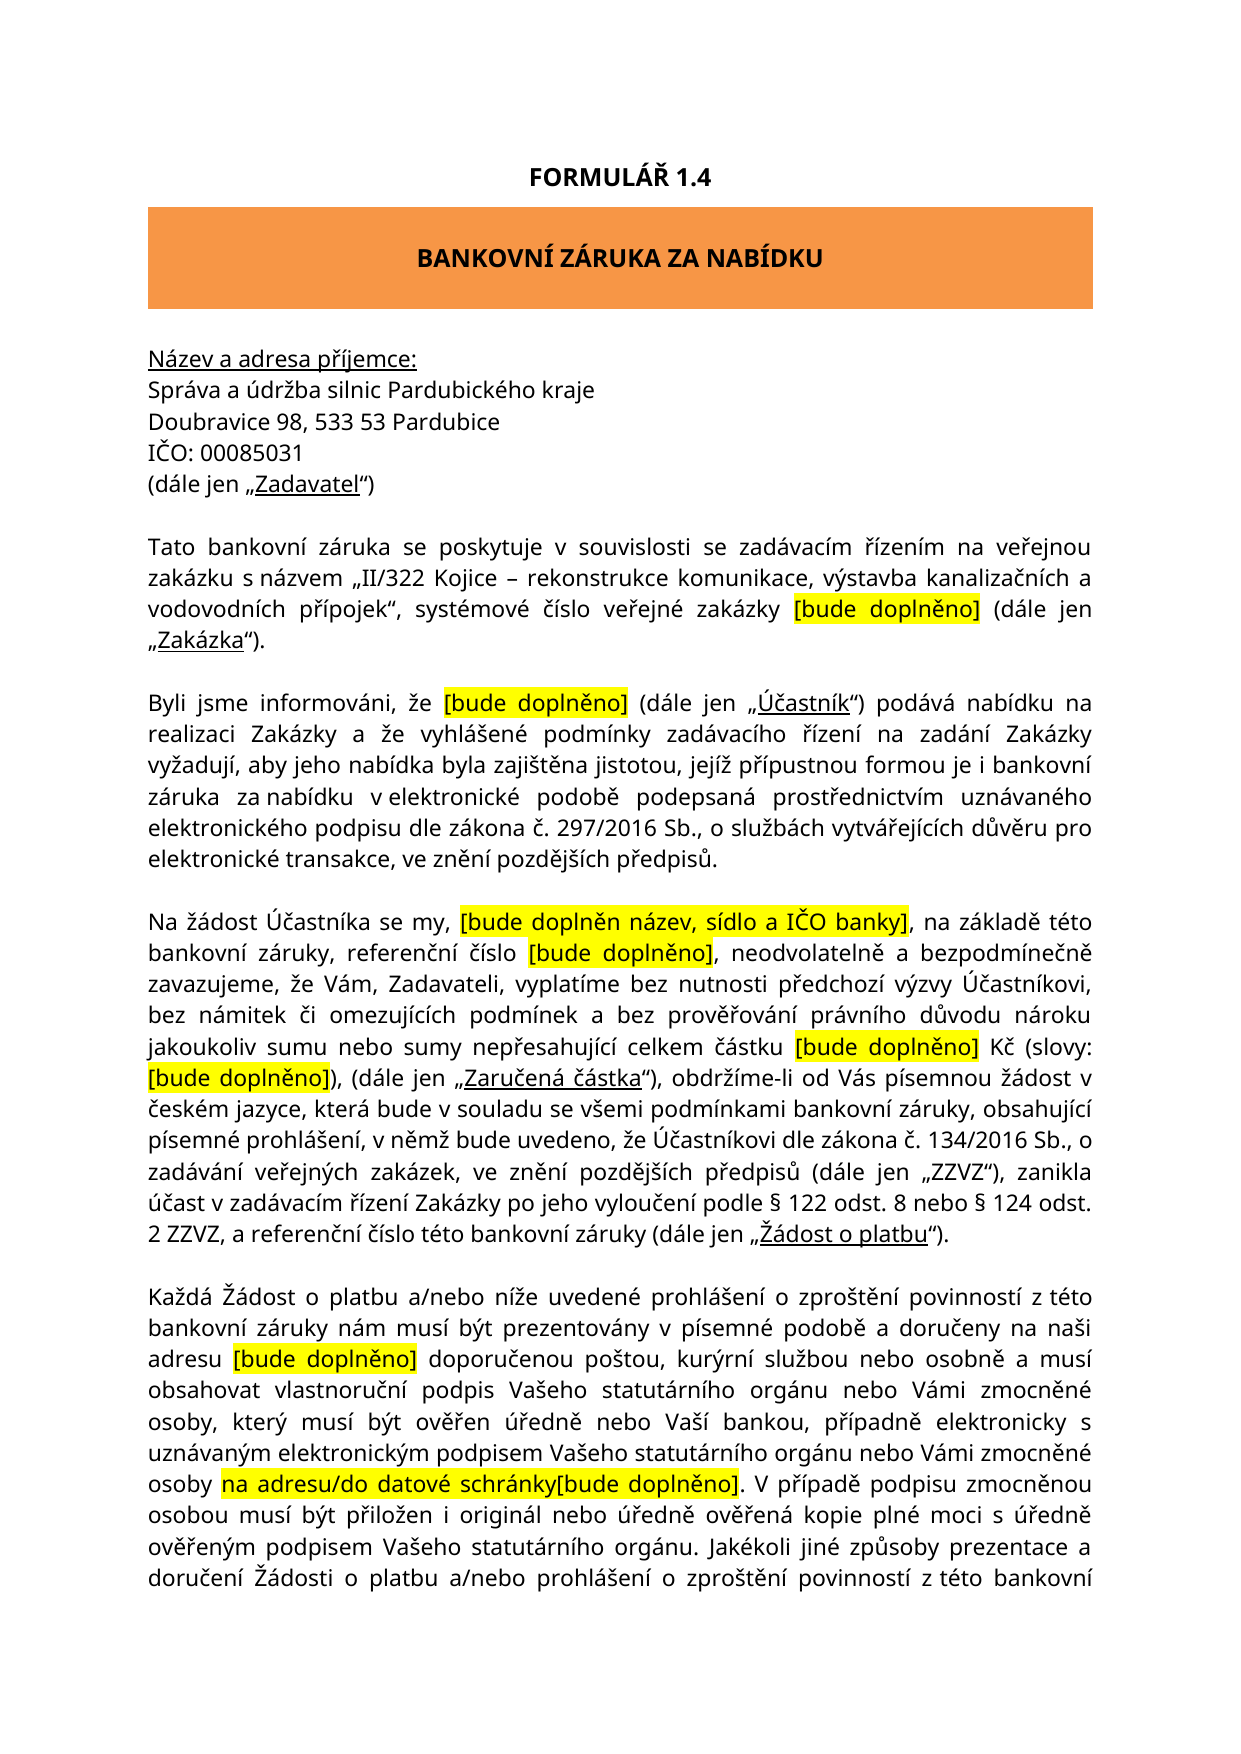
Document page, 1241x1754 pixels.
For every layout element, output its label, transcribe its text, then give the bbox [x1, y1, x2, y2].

text Tato bankovní záruka se poskytuje v souvislosti se zadávacím řízením na veřejnou zakázku s názvem „II/322 Kojice – rekonstrukce komunikace, výstavba kanalizačních a vodovodních přípojek“, systémové číslo veřejné zakázky [bude doplněno] (dále jen „Zakázka“). [148, 530, 1093, 655]
text Správa a údržba silnic Pardubického kraje [148, 374, 1093, 405]
text Doubravice 98, 533 53 Pardubice [148, 405, 1093, 437]
text Na žádost Účastníka se my, [bude doplněn název, sídlo a IČO banky], na základě této bankovní záruky, referenční číslo [bude doplněno], neodvolatelně a bezpodmínečně zavazujeme, že Vám, Zadavateli, vyplatíme bez nutnosti předchozí výzvy Účastníkovi, bez námitek či omezujících podmínek a bez prověřování právního důvodu nároku jakoukoliv sumu nebo sumy nepřesahující celkem částku [bude doplněno] Kč (slovy: [bude doplněno]), (dále jen „Zaručená částka“), obdržíme-li od Vás písemnou žádost v českém jazyce, která bude v souladu se všemi podmínkami bankovní záruky, obsahující písemné prohlášení, v němž bude uvedeno, že Účastníkovi dle zákona č. 134/2016 Sb., o zadávání veřejných zakázek, ve znění pozdějších předpisů (dále jen „ZZVZ“), zanikla účast v zadávacím řízení Zakázky po jeho vyloučení podle § 122 odst. 8 nebo § 124 odst. 2 ZZVZ, a referenční číslo této bankovní záruky (dále jen „Žádost o platbu“). [148, 905, 1093, 1249]
text bankovní záruka za nabídku [148, 241, 1093, 275]
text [148, 1280, 1093, 1593]
text Byli jsme informováni, že [bude doplněno] (dále jen „Účastník“) podává nabídku na realizaci Zakázky a že vyhlášené podmínky zadávacího řízení na zadání Zakázky vyžadují, aby jeho nabídka byla zajištěna jistotou, jejíž přípustnou formou je i bankovní záruka za nabídku v elektronické podobě podepsaná prostřednictvím uznávaného elektronického podpisu dle zákona č. 297/2016 Sb., o službách vytvářejících důvěru pro elektronické transakce, ve znění pozdějších předpisů. [148, 687, 1093, 874]
text IČO: 00085031 [148, 437, 1093, 468]
text Název a adresa příjemce: [148, 343, 1093, 374]
text (dále jen „Zadavatel“) [148, 468, 1093, 499]
text Formulář 1.4 [148, 160, 1093, 194]
